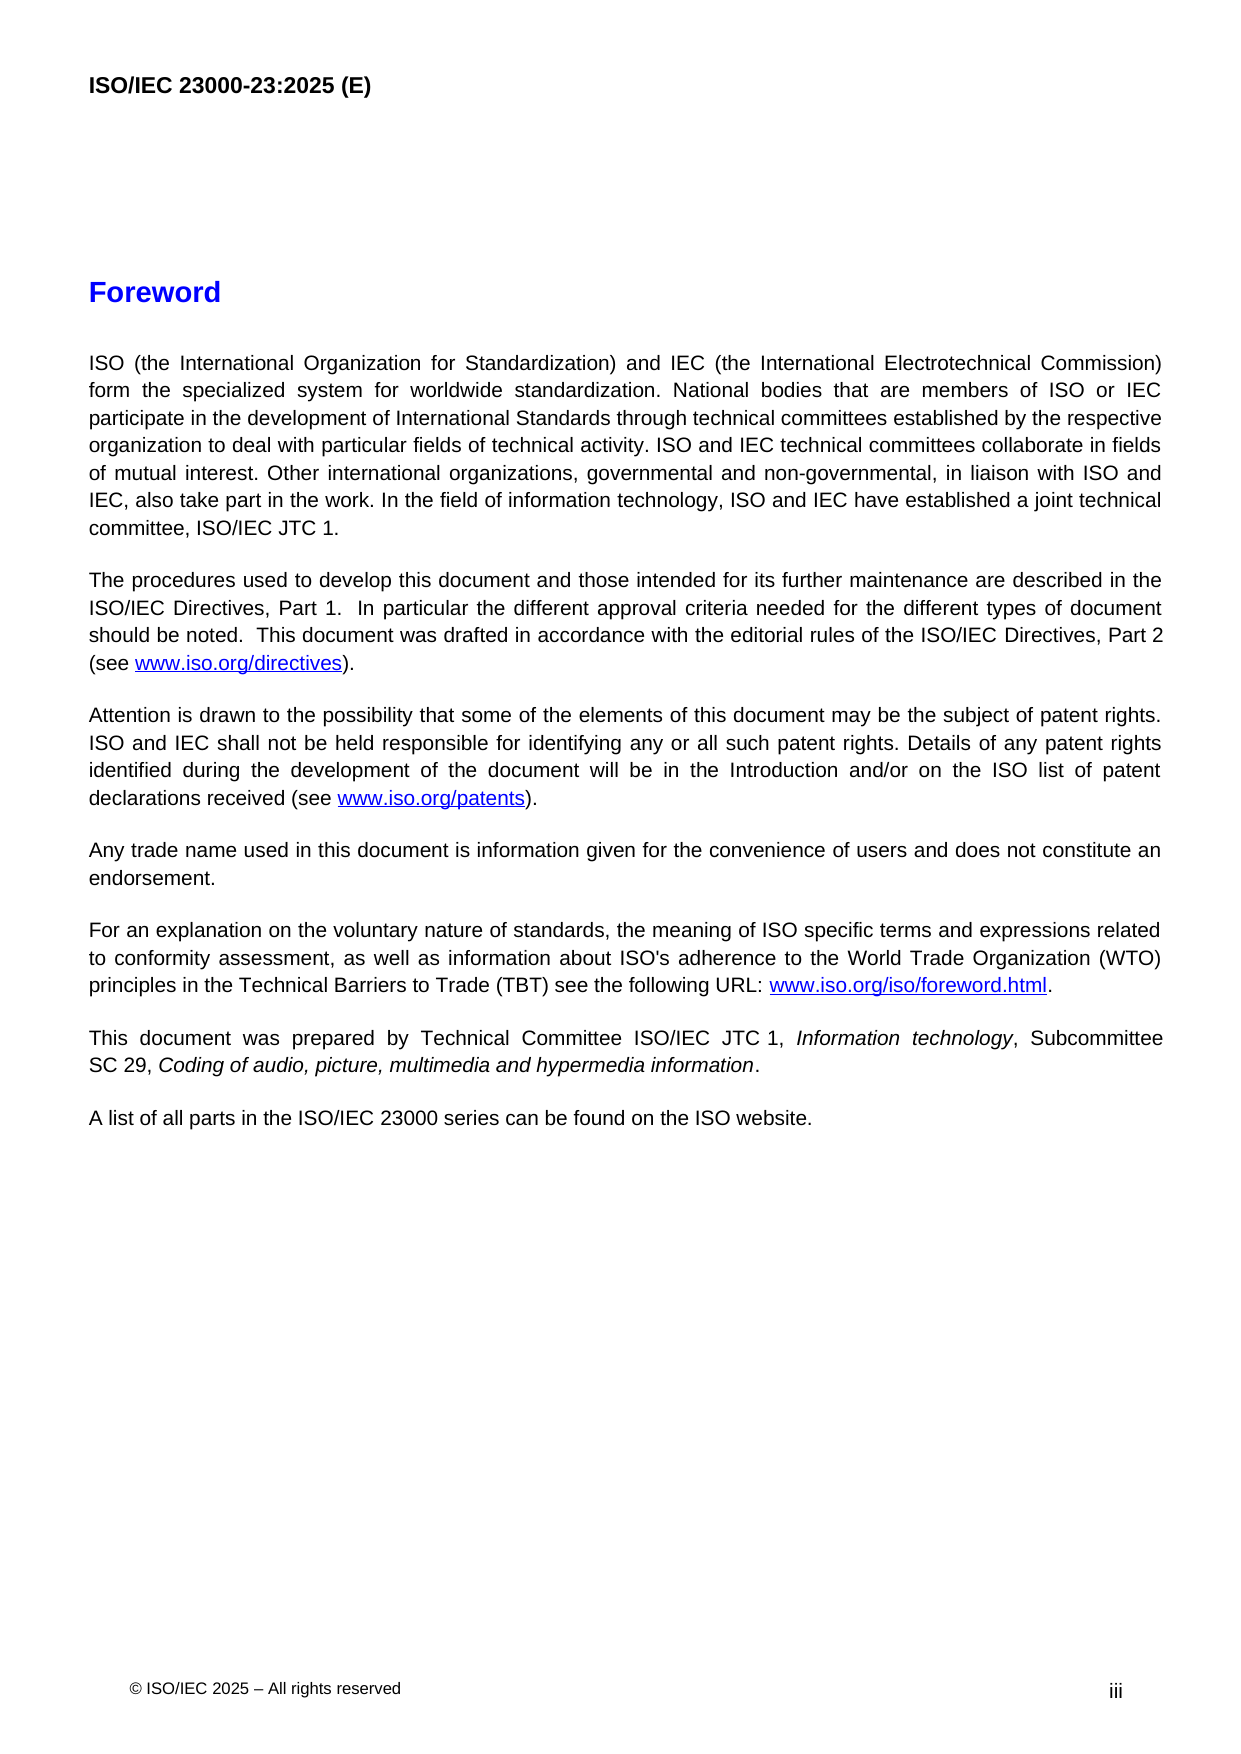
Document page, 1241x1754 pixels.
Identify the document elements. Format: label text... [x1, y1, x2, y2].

text Foreword [88, 275, 1163, 308]
text This document was prepared by Technical Committee ISO/IEC JTC 1, Information technology, Subcommittee SC 29, Coding of audio, picture, multimedia and hypermedia information. [88, 1025, 1163, 1077]
text Any trade name used in this document is information given for the convenience of users and does not constitute an endorsement. [88, 838, 1163, 889]
text The procedures used to develop this document and those intended for its further maintenance are described in the ISO/IEC Directives, Part 1. In particular the different approval criteria needed for the different types of document should be noted. This document was drafted in accordance with the editorial rules of the ISO/IEC Directives, Part 2 (see www.iso.org/directives). [88, 568, 1163, 674]
text For an explanation on the voluntary nature of standards, the meaning of ISO specific terms and expressions related to conformity assessment, as well as information about ISO's adherence to the World Trade Organization (WTO) principles in the Technical Barriers to Trade (TBT) see the following URL: www.iso.org/iso/foreword.html. [88, 918, 1163, 997]
text ISO (the International Organization for Standardization) and IEC (the International Electrotechnical Commission) form the specialized system for worldwide standardization. National bodies that are members of ISO or IEC participate in the development of International Standards through technical committees established by the respective organization to deal with particular fields of technical activity. ISO and IEC technical committees collaborate in fields of mutual interest. Other international organizations, governmental and non-governmental, in liaison with ISO and IEC, also take part in the work. In the field of information technology, ISO and IEC have established a joint technical committee, ISO/IEC JTC 1. [88, 350, 1163, 539]
text Attention is drawn to the possibility that some of the elements of this document may be the subject of patent rights. ISO and IEC shall not be held responsible for identifying any or all such patent rights. Details of any patent rights identified during the development of the document will be in the Introduction and/or on the ISO list of patent declarations received (see www.iso.org/patents). [88, 703, 1163, 809]
text A list of all parts in the ISO/IEC 23000 series can be found on the ISO website. [88, 1105, 1163, 1129]
